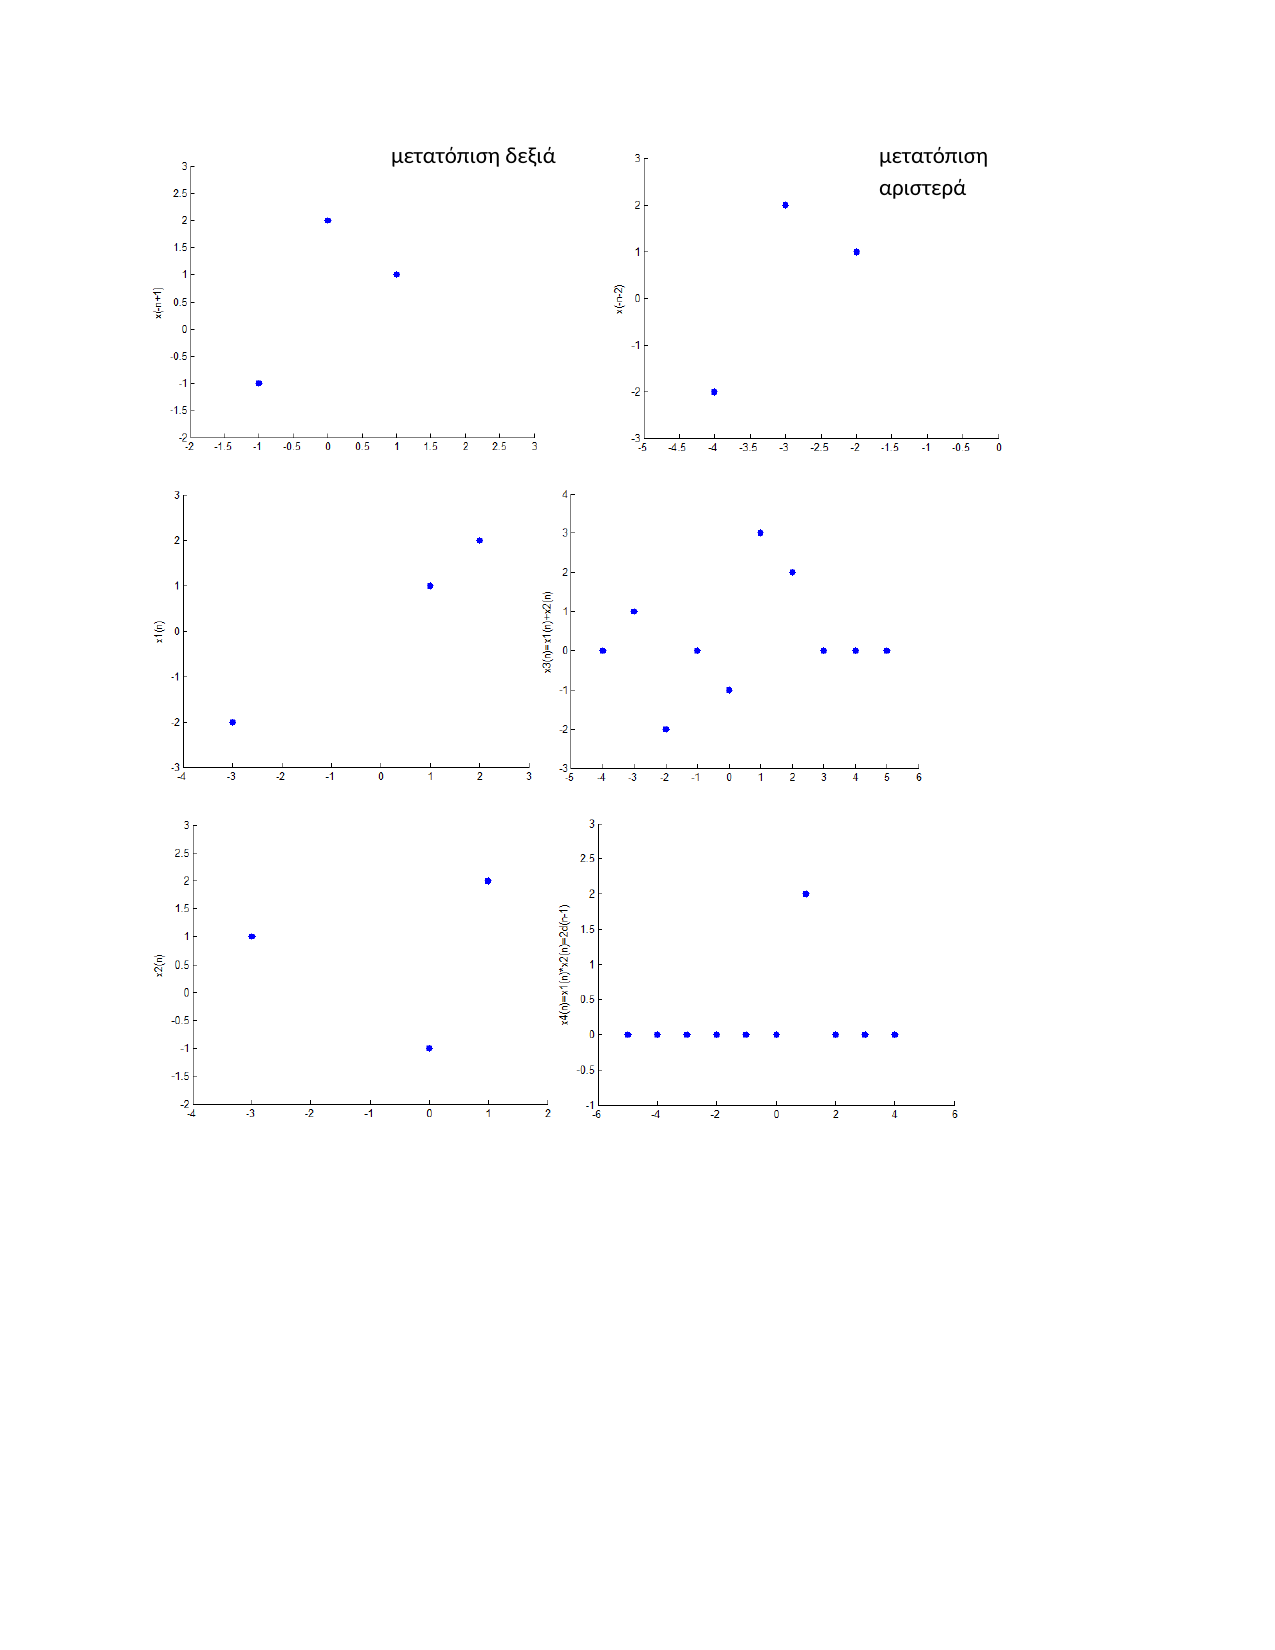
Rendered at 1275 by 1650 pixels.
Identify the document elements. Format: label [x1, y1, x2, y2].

picture [150, 483, 927, 790]
picture [150, 156, 540, 459]
picture [150, 814, 967, 1125]
picture [612, 150, 1007, 459]
